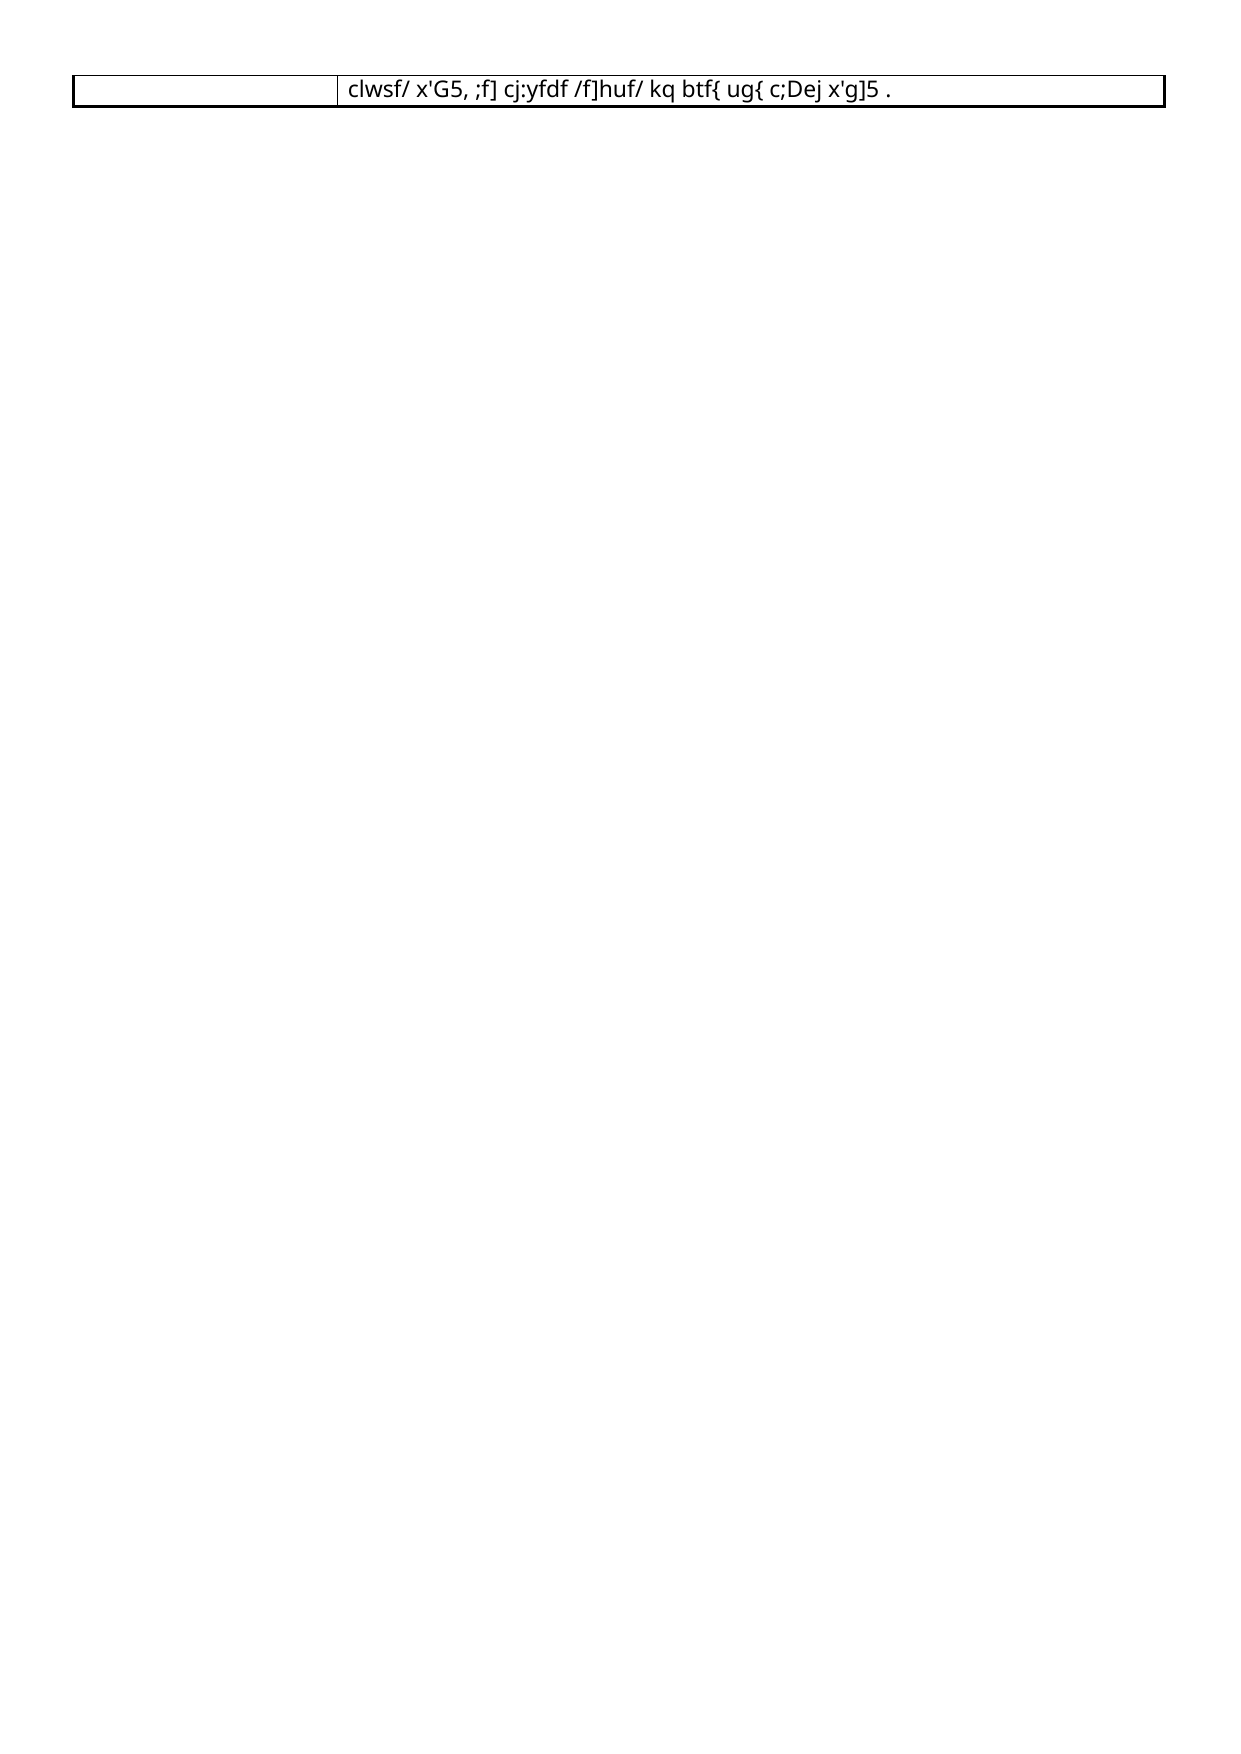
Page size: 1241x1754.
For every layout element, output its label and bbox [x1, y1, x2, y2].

table_cell [75, 76, 337, 105]
table_cell [338, 76, 1163, 105]
